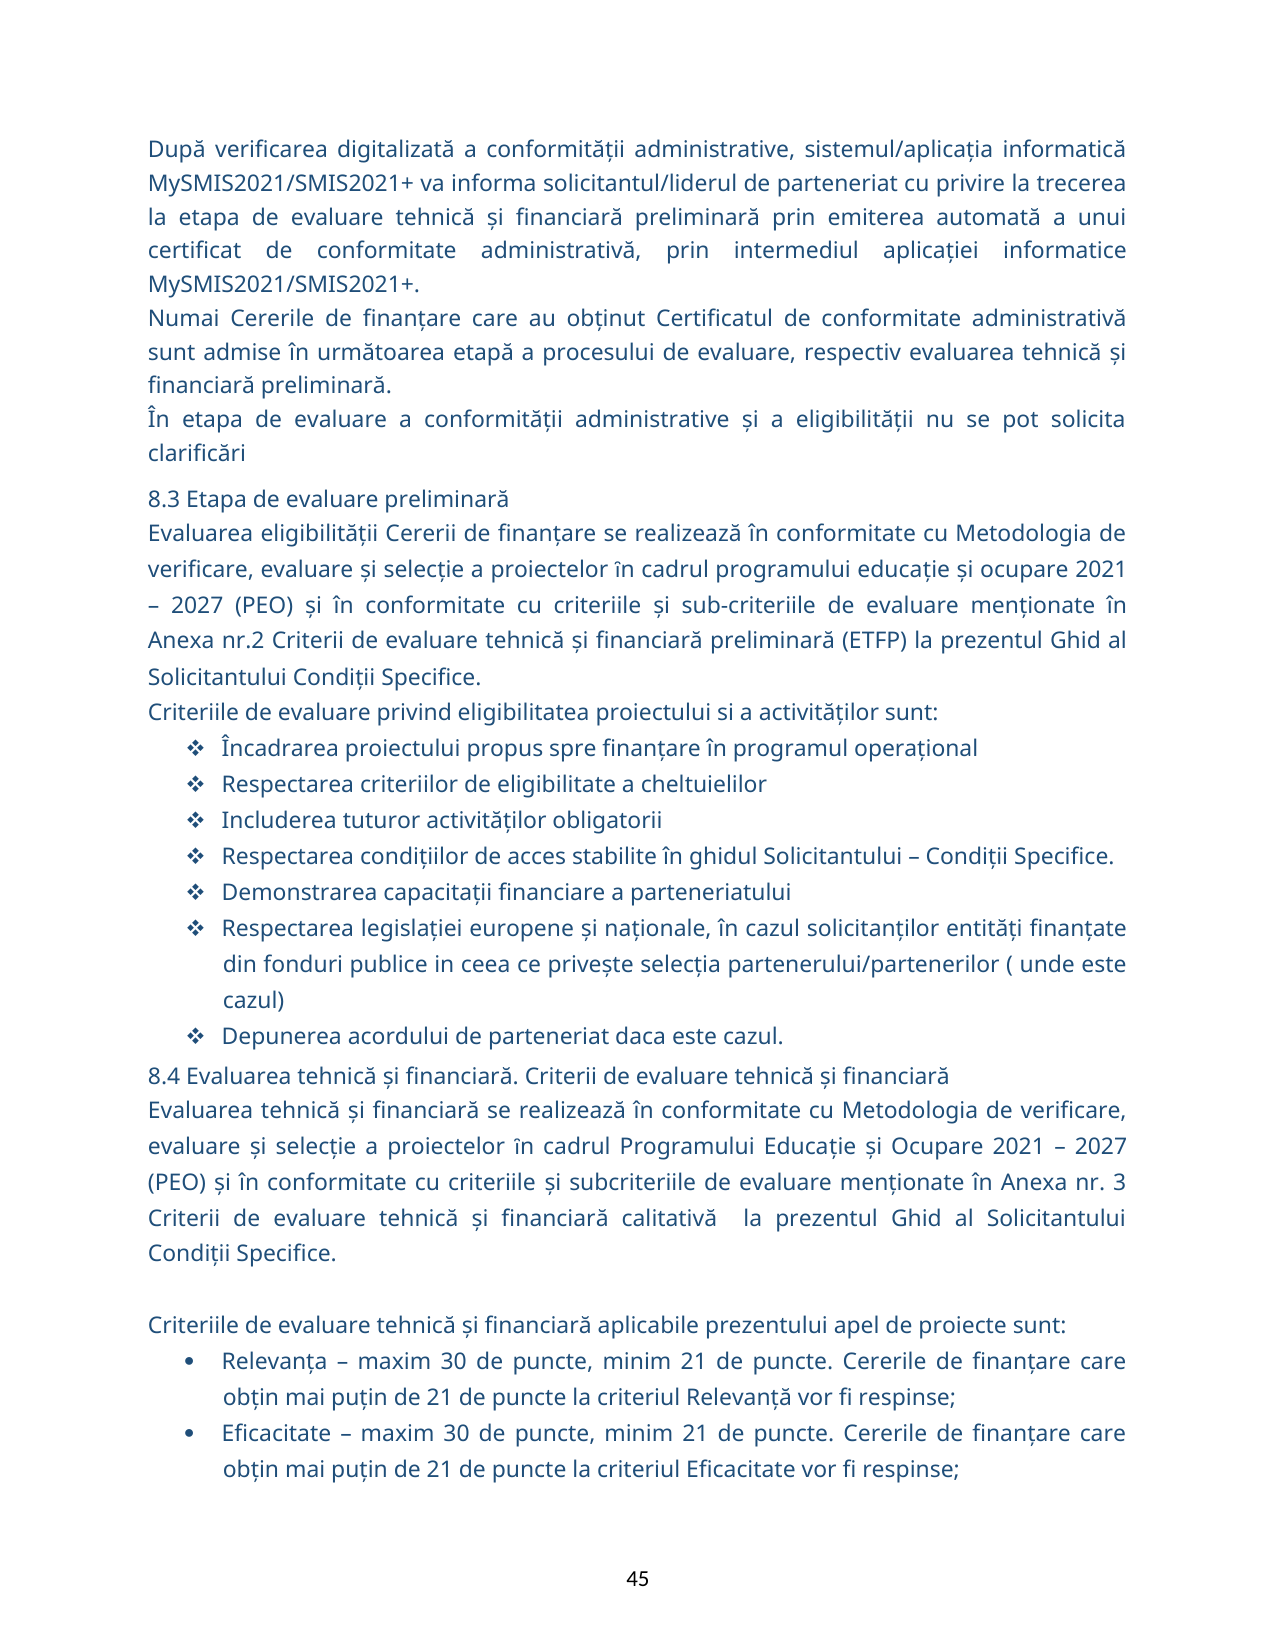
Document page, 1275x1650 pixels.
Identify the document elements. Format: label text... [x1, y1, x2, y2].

list În etapa de evaluare a conformității administrative și a eligibilității nu se pot solicita clarificări [148, 403, 1127, 468]
list Respectarea legislației europene și naționale, în cazul solicitanților entități finanțate din fonduri publice in ceea ce privește selecția partenerului/partenerilor ( unde este cazul) [185, 912, 1127, 1015]
list Eficacitate – maxim 30 de puncte, minim 21 de puncte. Cererile de finanțare care obțin mai puțin de 21 de puncte la criteriul Eficacitate vor fi respinse; [185, 1417, 1127, 1484]
list Relevanța – maxim 30 de puncte, minim 21 de puncte. Cererile de finanțare care obțin mai puțin de 21 de puncte la criteriul Relevanță vor fi respinse; [185, 1345, 1127, 1412]
list Încadrarea proiectului propus spre finanțare în programul operațional [185, 732, 1127, 763]
text Criteriile de evaluare tehnică și financiară aplicabile prezentului apel de proiecte sunt: [148, 1309, 1127, 1341]
list După verificarea digitalizată a conformității administrative, sistemul/aplicația informatică MySMIS2021/SMIS2021+ va informa solicitantul/liderul de parteneriat cu privire la trecerea la etapa de evaluare tehnică și financiară preliminară prin emiterea automată a unui certificat de conformitate administrativă, prin intermediul aplicației informatice MySMIS2021/SMIS2021+. [148, 133, 1127, 299]
subtitle 8.3 Etapa de evaluare preliminară [148, 483, 1127, 514]
list Demonstrarea capacitații financiare a parteneriatului [185, 876, 1127, 907]
list Depunerea acordului de parteneriat daca este cazul. [185, 1020, 1127, 1051]
list Numai Cererile de finanțare care au obținut Certificatul de conformitate administrativă sunt admise în următoarea etapă a procesului de evaluare, respectiv evaluarea tehnică și financiară preliminară. [148, 302, 1127, 400]
text Evaluarea eligibilității Cererii de finanțare se realizează în conformitate cu Metodologia de verificare, evaluare și selecție a proiectelor ȋn cadrul programului educație și ocupare 2021 – 2027 (PEO) și în conformitate cu criteriile și sub-criteriile de evaluare menționate în Anexa nr.2 Criterii de evaluare tehnică și financiară preliminară (ETFP) la prezentul Ghid al Solicitantului Condiții Specifice. [148, 517, 1127, 692]
text Evaluarea tehnică și financiară se realizează în conformitate cu Metodologia de verificare, evaluare şi selecție a proiectelor ȋn cadrul Programului Educație și Ocupare 2021 – 2027 (PEO) și în conformitate cu criteriile și subcriteriile de evaluare menționate în Anexa nr. 3 Criterii de evaluare tehnică și financiară calitativă la prezentul Ghid al Solicitantului Condiții Specifice. [148, 1094, 1127, 1269]
list Respectarea condițiilor de acces stabilite în ghidul Solicitantului – Condiții Specifice. [185, 840, 1127, 871]
text Criteriile de evaluare privind eligibilitatea proiectului si a activităților sunt: [148, 696, 1127, 728]
list Respectarea criteriilor de eligibilitate a cheltuielilor [185, 768, 1127, 799]
list Includerea tuturor activităților obligatorii [185, 804, 1127, 835]
subtitle 8.4 Evaluarea tehnică și financiară. Criterii de evaluare tehnică și financiară [148, 1060, 1127, 1091]
